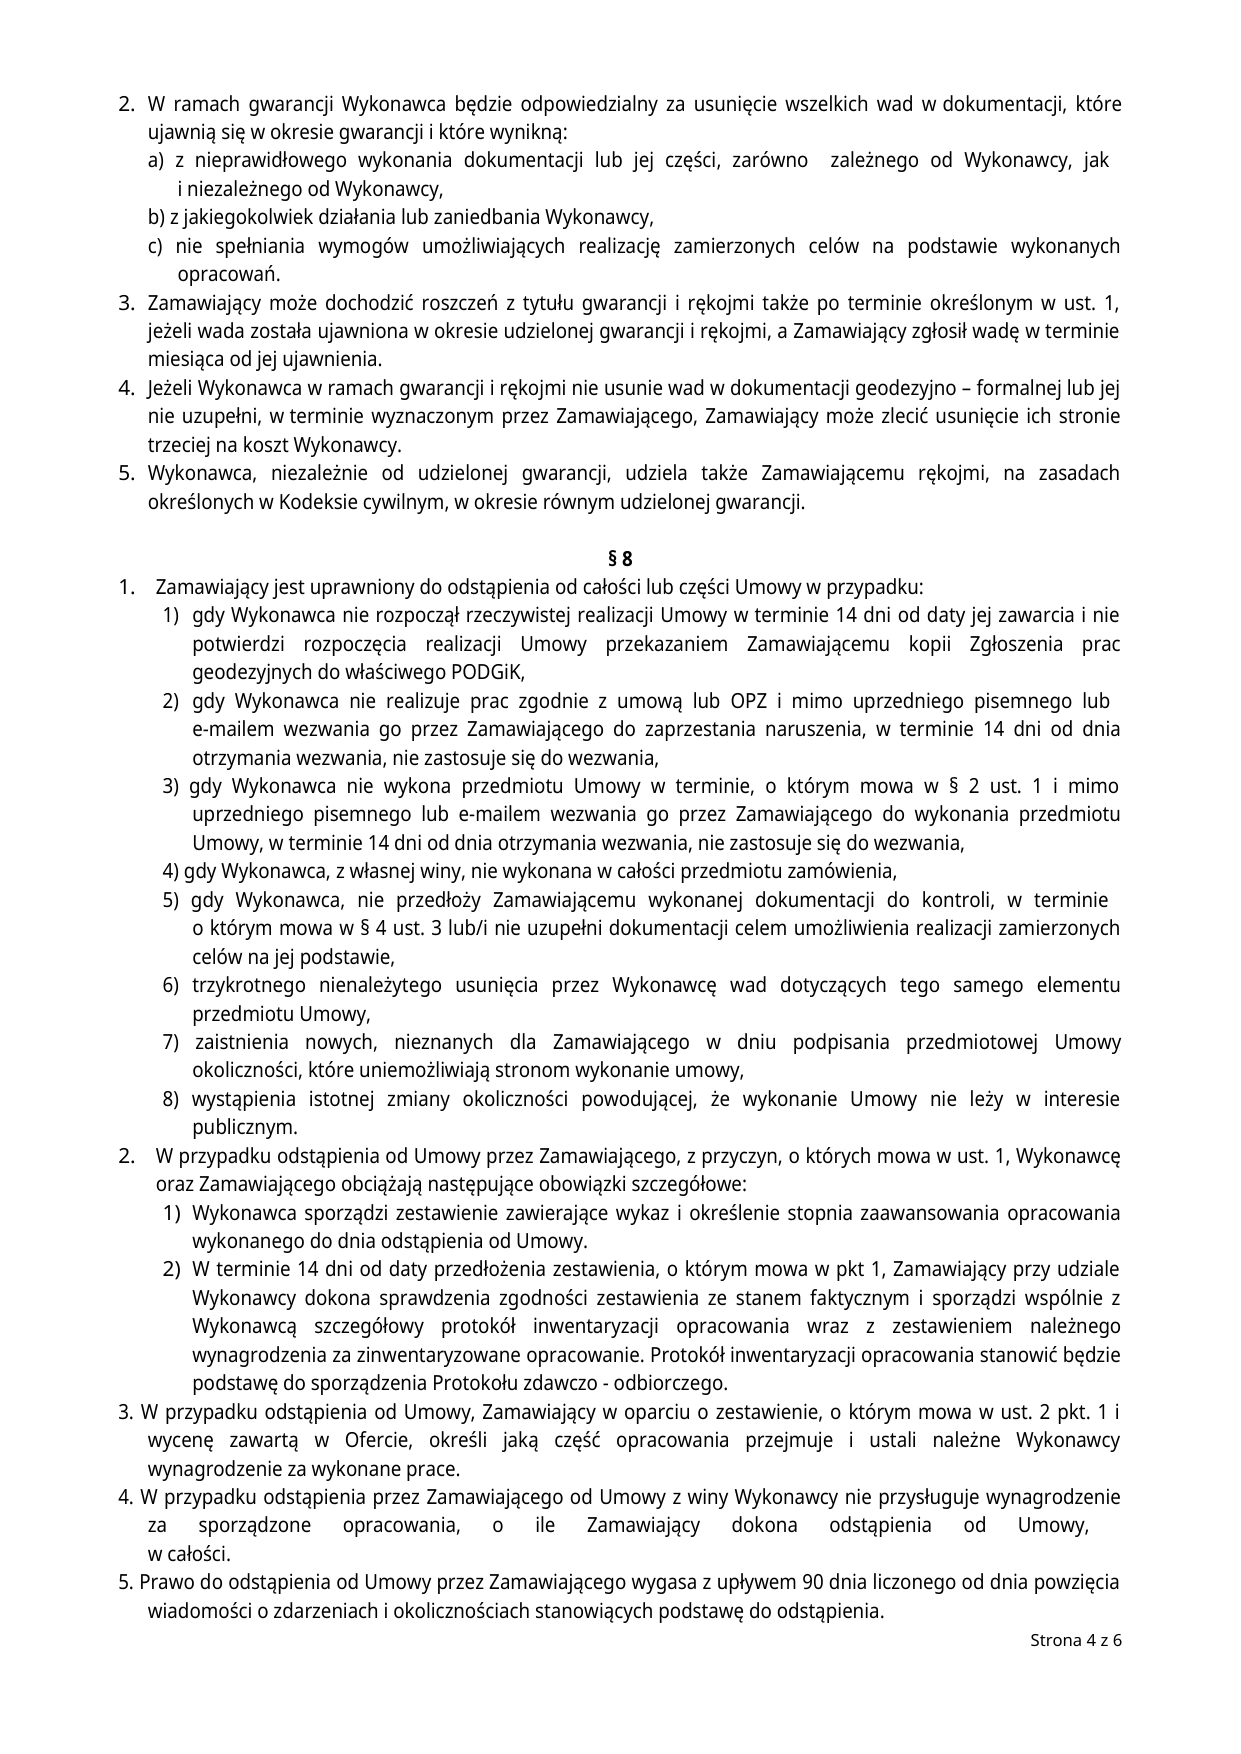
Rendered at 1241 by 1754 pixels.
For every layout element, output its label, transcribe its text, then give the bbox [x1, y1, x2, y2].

text 3) gdy Wykonawca nie wykona przedmiotu Umowy w terminie, o którym mowa w § 2 ust. 1 i mimo uprzedniego pisemnego lub e-mailem wezwania go przez Zamawiającego do wykonania przedmiotu Umowy, w terminie 14 dni od dnia otrzymania wezwania, nie zastosuje się do wezwania, [162, 771, 1122, 856]
list Zamawiający może dochodzić roszczeń z tytułu gwarancji i rękojmi także po terminie określonym w ust. 1, jeżeli wada została ujawniona w okresie udzielonej gwarancji i rękojmi, a Zamawiający zgłosił wadę w terminie miesiąca od jej ujawnienia. [118, 288, 1122, 373]
list W terminie 14 dni od daty przedłożenia zestawienia, o którym mowa w pkt 1, Zamawiający przy udziale Wykonawcy dokona sprawdzenia zgodności zestawienia ze stanem faktycznym i sporządzi wspólnie z Wykonawcą szczegółowy protokół inwentaryzacji opracowania wraz z zestawieniem należnego wynagrodzenia za zinwentaryzowane opracowanie. Protokół inwentaryzacji opracowania stanowić będzie podstawę do sporządzenia Protokołu zdawczo - odbiorczego. [162, 1254, 1122, 1397]
text 7) zaistnienia nowych, nieznanych dla Zamawiającego w dniu podpisania przedmiotowej Umowy okoliczności, które uniemożliwiają stronom wykonanie umowy, [162, 1027, 1122, 1084]
text c) nie spełniania wymogów umożliwiających realizację zamierzonych celów na podstawie wykonanych opracowań. [148, 231, 1122, 288]
text 1) gdy Wykonawca nie rozpoczął rzeczywistej realizacji Umowy w terminie 14 dni od daty jej zawarcia i nie potwierdzi rozpoczęcia realizacji Umowy przekazaniem Zamawiającemu kopii Zgłoszenia prac geodezyjnych do właściwego PODGiK, [162, 601, 1122, 686]
list Wykonawca, niezależnie od udzielonej gwarancji, udziela także Zamawiającemu rękojmi, na zasadach określonych w Kodeksie cywilnym, w okresie równym udzielonej gwarancji. [118, 458, 1122, 515]
text 4) gdy Wykonawca, z własnej winy, nie wykonana w całości przedmiotu zamówienia, [162, 856, 1122, 885]
text 5. Prawo do odstąpienia od Umowy przez Zamawiającego wygasa z upływem 90 dnia liczonego od dnia powzięcia wiadomości o zdarzeniach i okolicznościach stanowiących podstawę do odstąpienia. [118, 1567, 1122, 1624]
list Wykonawca sporządzi zestawienie zawierające wykaz i określenie stopnia zaawansowania opracowania wykonanego do dnia odstąpienia od Umowy. [162, 1198, 1122, 1254]
text b) z jakiegokolwiek działania lub zaniedbania Wykonawcy, [148, 202, 1122, 231]
text a) z nieprawidłowego wykonania dokumentacji lub jej części, zarówno zależnego od Wykonawcy, jak i niezależnego od Wykonawcy, [148, 146, 1122, 202]
text 8) wystąpienia istotnej zmiany okoliczności powodującej, że wykonanie Umowy nie leży w interesie publicznym. [162, 1084, 1122, 1141]
list Jeżeli Wykonawca w ramach gwarancji i rękojmi nie usunie wad w dokumentacji geodezyjno – formalnej lub jej nie uzupełni, w terminie wyznaczonym przez Zamawiającego, Zamawiający może zlecić usunięcie ich stronie trzeciej na koszt Wykonawcy. [118, 373, 1122, 458]
text 2) gdy Wykonawca nie realizuje prac zgodnie z umową lub OPZ i mimo uprzedniego pisemnego lub e-mailem wezwania go przez Zamawiającego do zaprzestania naruszenia, w terminie 14 dni od dnia otrzymania wezwania, nie zastosuje się do wezwania, [162, 686, 1122, 771]
list W ramach gwarancji Wykonawca będzie odpowiedzialny za usunięcie wszelkich wad w dokumentacji, które ujawnią się w okresie gwarancji i które wynikną: [118, 89, 1122, 146]
text 5) gdy Wykonawca, nie przedłoży Zamawiającemu wykonanej dokumentacji do kontroli, w terminie o którym mowa w § 4 ust. 3 lub/i nie uzupełni dokumentacji celem umożliwienia realizacji zamierzonych celów na jej podstawie, [162, 885, 1122, 970]
list Zamawiający jest uprawniony do odstąpienia od całości lub części Umowy w przypadku: [118, 572, 1122, 601]
text 4. W przypadku odstąpienia przez Zamawiającego od Umowy z winy Wykonawcy nie przysługuje wynagrodzenie za sporządzone opracowania, o ile Zamawiający dokona odstąpienia od Umowy, w całości. [118, 1482, 1122, 1567]
text 3. W przypadku odstąpienia od Umowy, Zamawiający w oparciu o zestawienie, o którym mowa w ust. 2 pkt. 1 i wycenę zawartą w Ofercie, określi jaką część opracowania przejmuje i ustali należne Wykonawcy wynagrodzenie za wykonane prace. [118, 1397, 1122, 1482]
text 6) trzykrotnego nienależytego usunięcia przez Wykonawcę wad dotyczących tego samego elementu przedmiotu Umowy, [162, 970, 1122, 1027]
text § 8 [118, 544, 1122, 572]
list W przypadku odstąpienia od Umowy przez Zamawiającego, z przyczyn, o których mowa w ust. 1, Wykonawcę oraz Zamawiającego obciążają następujące obowiązki szczegółowe: [118, 1141, 1122, 1198]
